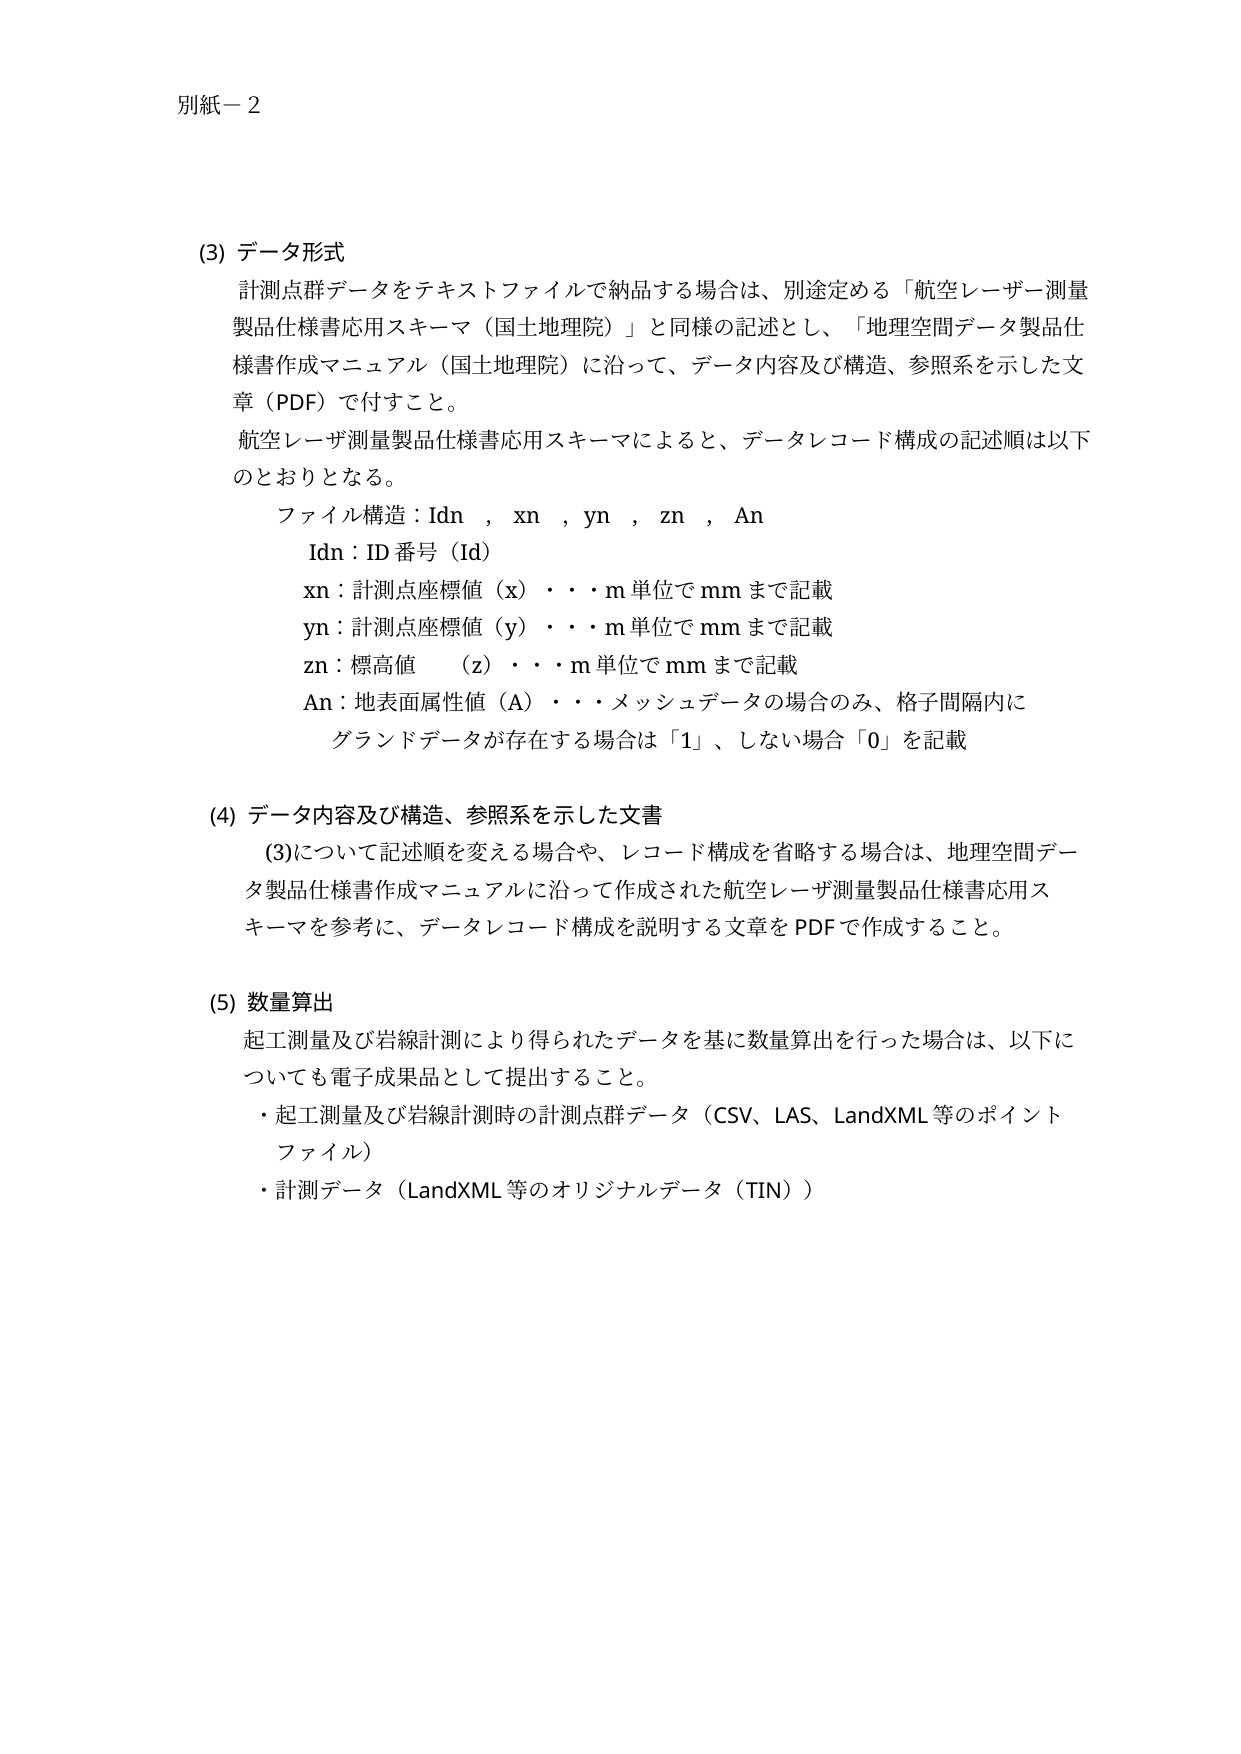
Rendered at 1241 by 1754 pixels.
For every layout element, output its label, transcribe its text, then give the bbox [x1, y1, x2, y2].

text (3)について記述順を変える場合や、レコード構成を省略する場合は、地理空間データ製品仕様書作成マニュアルに沿って作成された航空レーザ測量製品仕様書応用スキーマを参考に、データレコード構成を説明する文章をPDFで作成すること。 [221, 833, 1092, 945]
text 航空レーザ測量製品仕様書応用スキーマによると、データレコード構成の記述順は以下のとおりとなる。 [177, 420, 1092, 495]
text An：地表面属性値（A）・・・メッシュデータの場合のみ、格子間隔内に [177, 683, 1092, 720]
text (5) 数量算出 [177, 983, 1092, 1020]
text ファイル構造：Idn , xn ，yn , zn , An [177, 495, 1092, 533]
text zn：標高値 （z）・・・m単位でmmまで記載 [177, 645, 1092, 683]
text xn：計測点座標値（x）・・・m単位でmmまで記載 [177, 570, 1092, 608]
text 計測点群データをテキストファイルで納品する場合は、別途定める「航空レーザー測量製品仕様書応用スキーマ（国土地理院）」と同様の記述とし、「地理空間データ製品仕様書作成マニュアル（国土地理院）に沿って、データ内容及び構造、参照系を示した文章（PDF）で付すこと。 [177, 270, 1092, 420]
text (4) データ内容及び構造、参照系を示した文書 [177, 795, 1092, 833]
text 起工測量及び岩線計測により得られたデータを基に数量算出を行った場合は、以下についても電子成果品として提出すること。 [221, 1020, 1092, 1095]
text Idn：ID番号（Id） [177, 533, 1092, 570]
text ・計測データ（LandXML等のオリジナルデータ（TIN）） [177, 1170, 1092, 1208]
text ・起工測量及び岩線計測時の計測点群データ（CSV、LAS、LandXML等のポイントファイル） [232, 1095, 1092, 1170]
text yn：計測点座標値（y）・・・m単位でmmまで記載 [177, 608, 1092, 645]
text グランドデータが存在する場合は「1」、しない場合「0」を記載 [177, 720, 1092, 758]
text (3) データ形式 [177, 233, 1092, 270]
